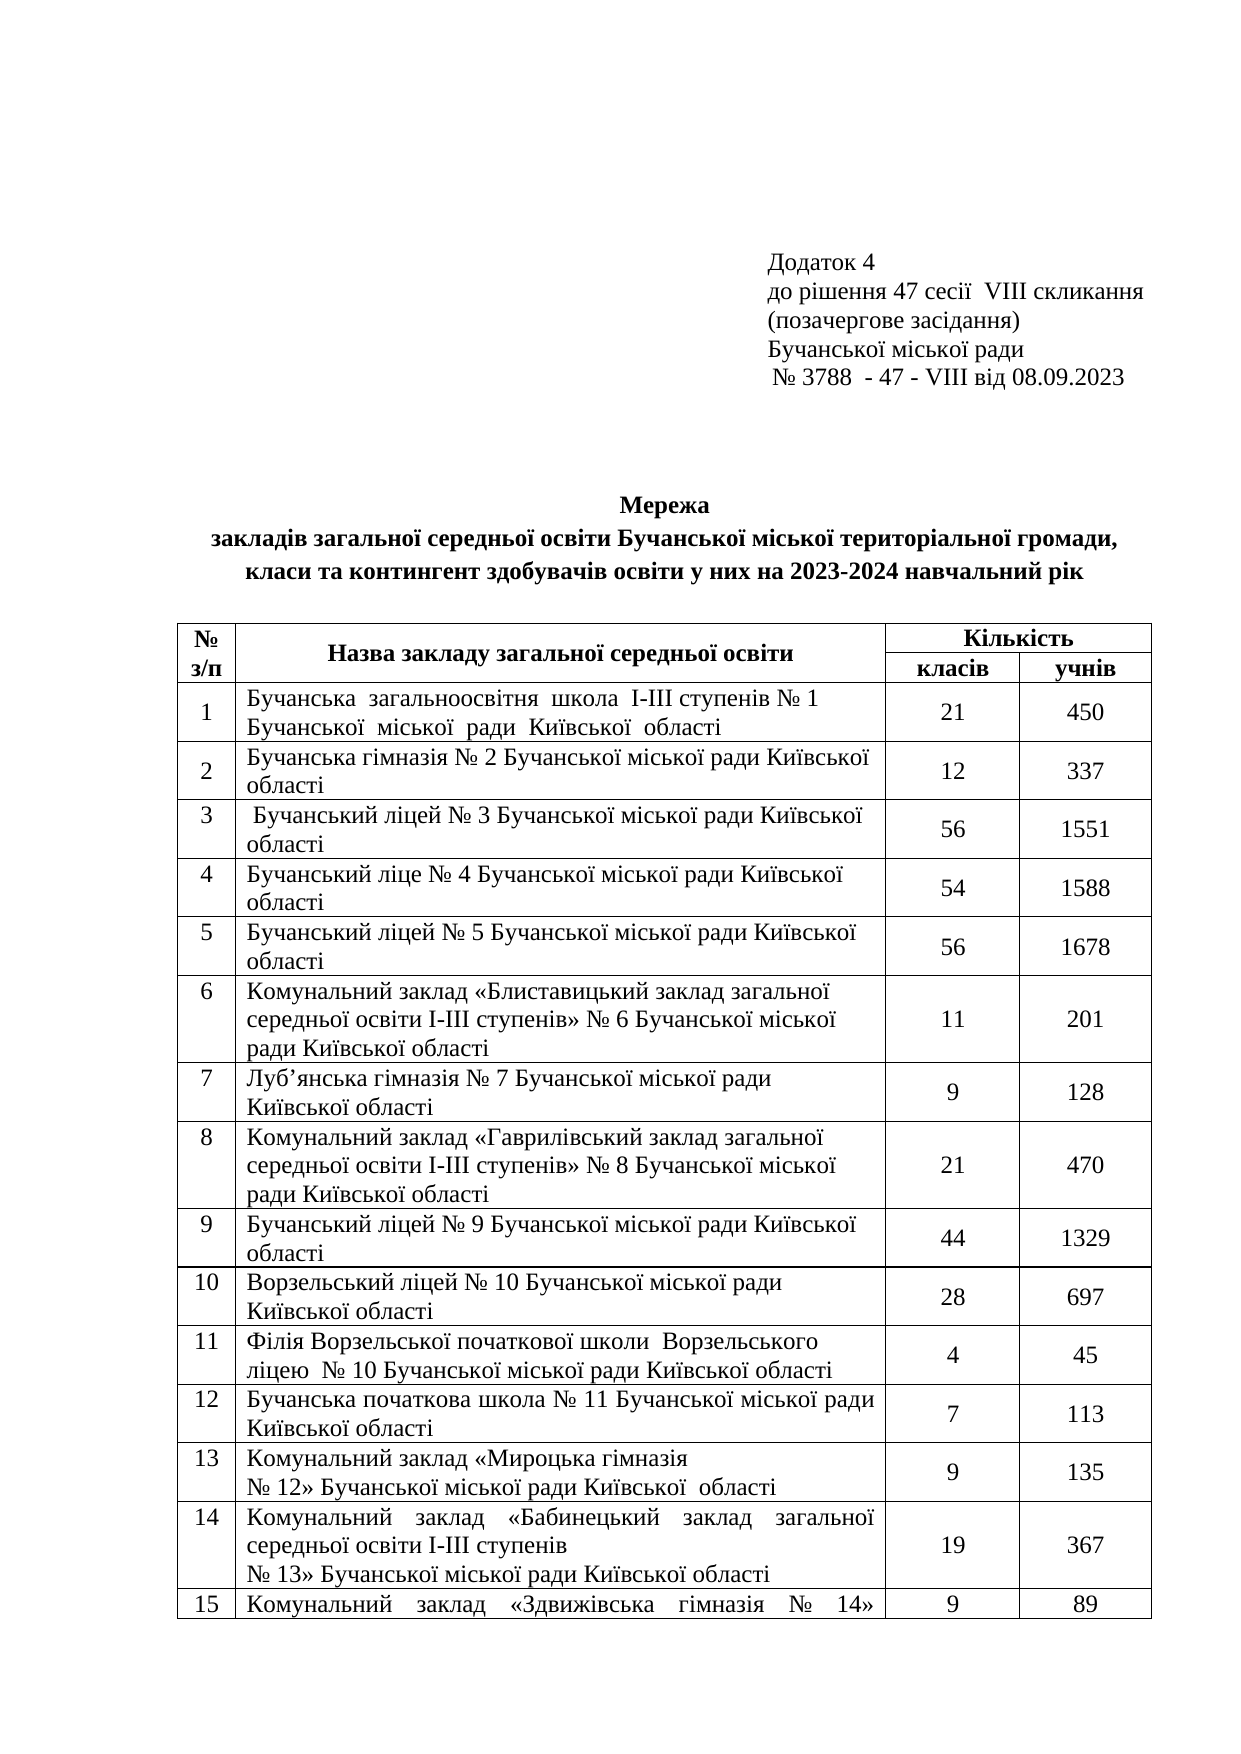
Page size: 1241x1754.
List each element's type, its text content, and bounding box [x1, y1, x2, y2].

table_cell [236, 1589, 885, 1618]
table_cell 5 [178, 917, 235, 975]
table_cell Бучанська гімназія № 2 Бучанської міської ради Київської області [236, 742, 885, 799]
table_cell Бучанський ліцей № 5 Бучанської міської ради Київської області [236, 917, 885, 975]
table_cell 6 [178, 976, 235, 1062]
table_cell 10 [178, 1268, 235, 1325]
table_cell 9 [886, 1443, 1019, 1501]
table_cell 12 [886, 742, 1019, 799]
table_cell Ворзельський ліцей № 10 Бучанської міської ради Київської області [236, 1268, 885, 1325]
text Додаток 4 [767, 247, 1152, 276]
text Бучанської міської ради [767, 334, 1152, 362]
table_header Назва закладу загальної середньої освіти [236, 624, 885, 682]
table_cell 54 [886, 859, 1019, 916]
table_cell 21 [886, 1122, 1019, 1208]
table_header Кількість [886, 624, 1151, 652]
table_header № з/п [178, 624, 235, 682]
table_cell 9 [886, 1589, 1019, 1618]
table_cell 4 [178, 859, 235, 916]
table_cell 1329 [1020, 1209, 1151, 1266]
table_cell 4 [886, 1326, 1019, 1383]
text закладів загальної середньої освіти Бучанської міської територіальної громади, класи та контингент здобувачів освіти у них на 2023-2024 навчальний рік [177, 523, 1152, 585]
table_cell 7 [178, 1063, 235, 1121]
table_cell 201 [1020, 976, 1151, 1062]
table_cell Комунальний заклад «Бабинецький заклад загальної середньої освіти І-ІІІ ступенів № 13» Бучанської міської ради Київської області [236, 1502, 885, 1588]
table_cell 9 [178, 1209, 235, 1266]
table_cell Бучанська початкова школа № 11 Бучанської міської ради Київської області [236, 1385, 885, 1442]
table_cell 13 [178, 1443, 235, 1501]
table_cell учнів [1020, 653, 1151, 682]
text (позачергове засідання) [767, 305, 1152, 334]
table_cell 1588 [1020, 859, 1151, 916]
table_cell 1678 [1020, 917, 1151, 975]
table_cell 9 [886, 1063, 1019, 1121]
table_cell Луб’янська гімназія № 7 Бучанської міської ради Київської області [236, 1063, 885, 1121]
table_cell 697 [1020, 1268, 1151, 1325]
table_cell 113 [1020, 1385, 1151, 1442]
table_cell 8 [178, 1122, 235, 1208]
table_cell 15 [178, 1589, 235, 1618]
table_cell 1551 [1020, 800, 1151, 858]
table_cell 3 [178, 800, 235, 858]
table_cell 56 [886, 917, 1019, 975]
table_cell 1 [178, 683, 235, 741]
table_cell Бучанський ліцей № 3 Бучанської міської ради Київської області [236, 800, 885, 858]
table_cell 337 [1020, 742, 1151, 799]
table_cell 12 [178, 1385, 235, 1442]
table_cell 89 [1020, 1589, 1151, 1618]
table_cell Комунальний заклад «Мироцька гімназія № 12» Бучанської міської ради Київської області [236, 1443, 885, 1501]
table_cell 135 [1020, 1443, 1151, 1501]
table_cell Філія Ворзельської початкової школи Ворзельського ліцею № 10 Бучанської міської ради Київської області [236, 1326, 885, 1383]
text до рішення 47 сесії VIIІ скликання [767, 276, 1152, 305]
table_cell 7 [886, 1385, 1019, 1442]
table_cell 470 [1020, 1122, 1151, 1208]
table_cell 11 [178, 1326, 235, 1383]
table_cell 45 [1020, 1326, 1151, 1383]
table_cell 19 [886, 1502, 1019, 1588]
table_cell 367 [1020, 1502, 1151, 1588]
table_cell Бучанська загальноосвітня школа І-ІІІ ступенів № 1 Бучанської міської ради Київської області [236, 683, 885, 741]
table_cell 2 [178, 742, 235, 799]
text № 3788 - 47 - VIІI від 08.09.2023 [255, 362, 1152, 391]
table_cell Бучанський ліце № 4 Бучанської міської ради Київської області [236, 859, 885, 916]
table_cell 11 [886, 976, 1019, 1062]
table_cell 56 [886, 800, 1019, 858]
table_cell Комунальний заклад «Гаврилівський заклад загальної середньої освіти І-ІІІ ступенів» № 8 Бучанської міської ради Київської області [236, 1122, 885, 1208]
table_cell 28 [886, 1268, 1019, 1325]
table_cell 21 [886, 683, 1019, 741]
table_cell 14 [178, 1502, 235, 1588]
table_cell класів [886, 653, 1019, 682]
table_cell 450 [1020, 683, 1151, 741]
table_cell 128 [1020, 1063, 1151, 1121]
table_cell Комунальний заклад «Блиставицький заклад загальної середньої освіти І-ІІІ ступенів» № 6 Бучанської міської ради Київської області [236, 976, 885, 1062]
table_cell Бучанський ліцей № 9 Бучанської міської ради Київської області [236, 1209, 885, 1266]
text Мережа [177, 490, 1152, 519]
table_cell 44 [886, 1209, 1019, 1266]
